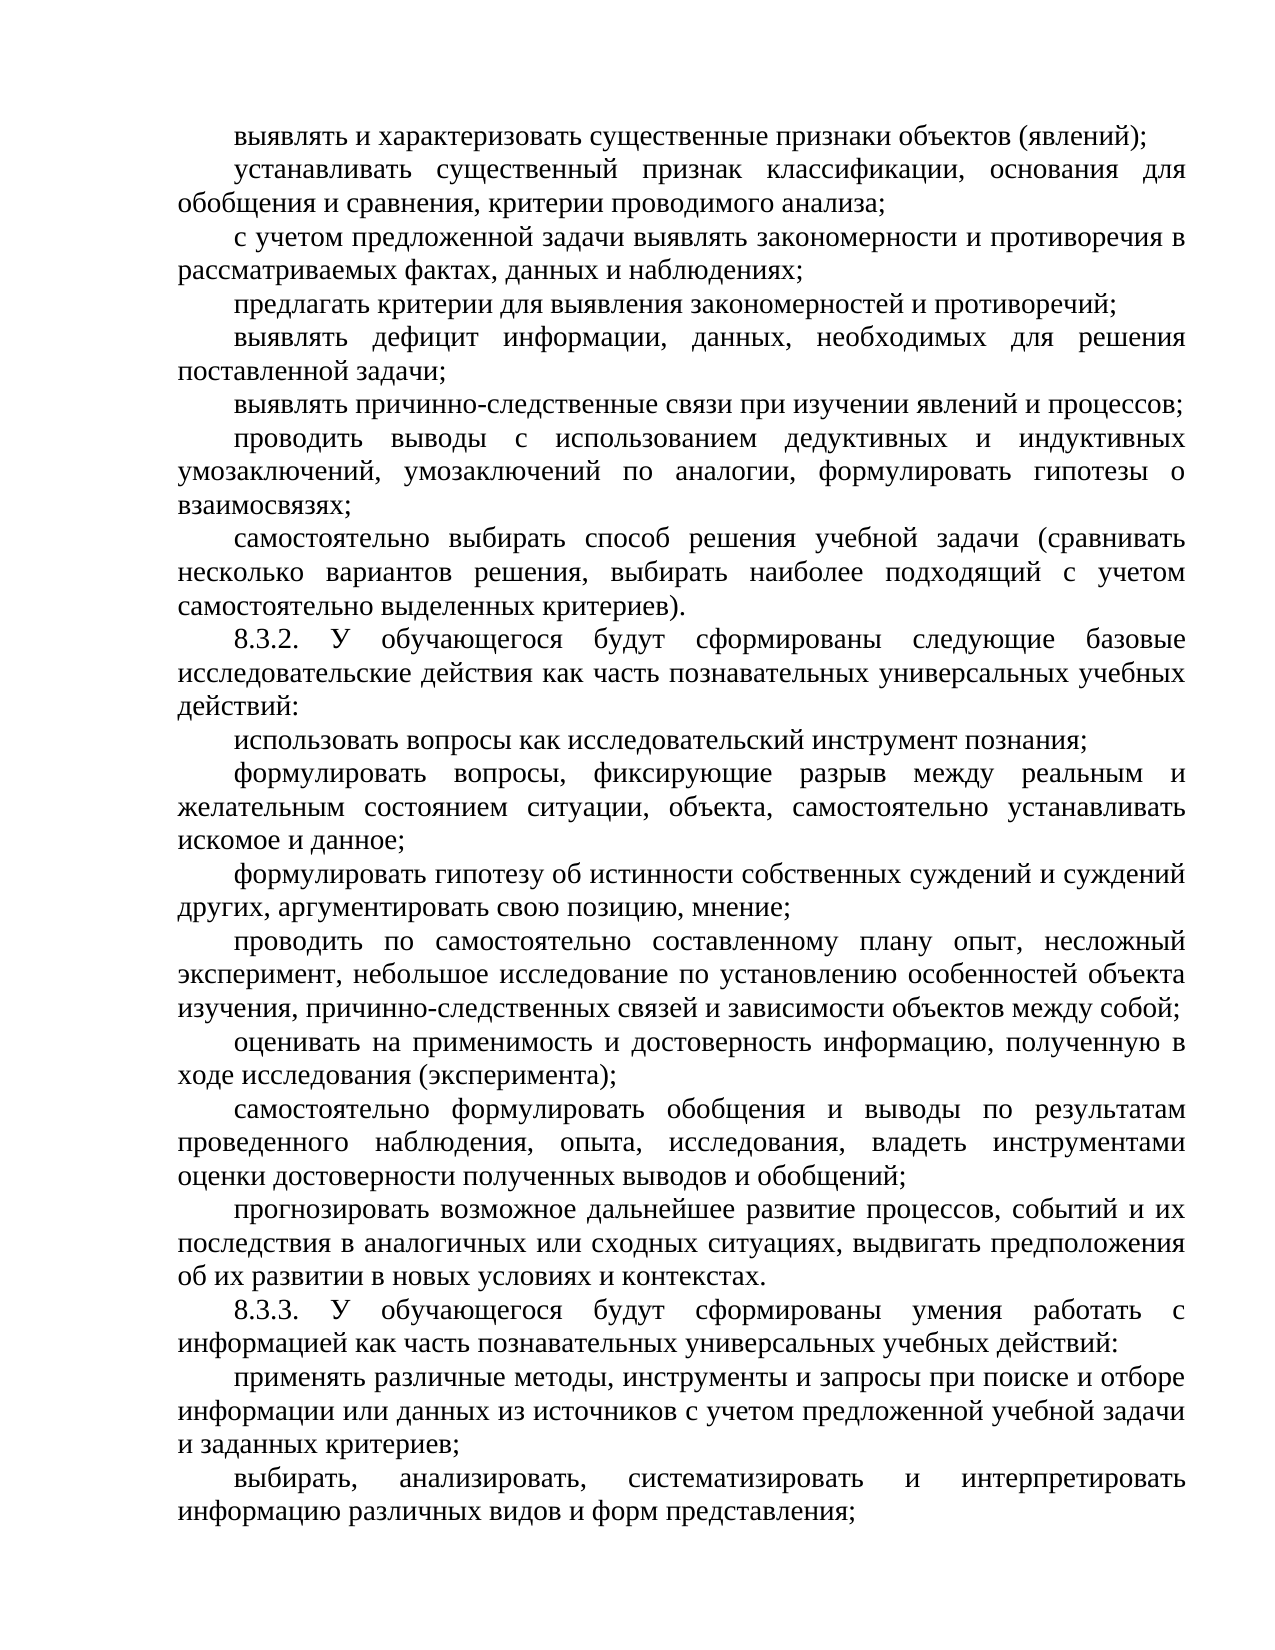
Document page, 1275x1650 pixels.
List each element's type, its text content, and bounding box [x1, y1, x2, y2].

text самостоятельно формулировать обобщения и выводы по результатам проведенного наблюдения, опыта, исследования, владеть инструментами оценки достоверности полученных выводов и обобщений; [177, 1091, 1186, 1191]
text выбирать, анализировать, систематизировать и интерпретировать информацию различных видов и форм представления; [177, 1460, 1186, 1527]
text оценивать на применимость и достоверность информацию, полученную в ходе исследования (эксперимента); [177, 1024, 1186, 1091]
text самостоятельно выбирать способ решения учебной задачи (сравнивать несколько вариантов решения, выбирать наиболее подходящий с учетом самостоятельно выделенных критериев). [177, 521, 1186, 621]
text выявлять и характеризовать существенные признаки объектов (явлений); [177, 118, 1186, 152]
text применять различные методы, инструменты и запросы при поиске и отборе информации или данных из источников с учетом предложенной учебной задачи и заданных критериев; [177, 1359, 1186, 1460]
text 8.3.3. У обучающегося будут сформированы умения работать с информацией как часть познавательных универсальных учебных действий: [177, 1292, 1186, 1359]
text проводить выводы с использованием дедуктивных и индуктивных умозаключений, умозаключений по аналогии, формулировать гипотезы о взаимосвязях; [177, 420, 1186, 521]
text предлагать критерии для выявления закономерностей и противоречий; [177, 286, 1186, 319]
text устанавливать существенный признак классификации, основания для обобщения и сравнения, критерии проводимого анализа; [177, 152, 1186, 219]
text формулировать вопросы, фиксирующие разрыв между реальным и желательным состоянием ситуации, объекта, самостоятельно устанавливать искомое и данное; [177, 755, 1186, 856]
text использовать вопросы как исследовательский инструмент познания; [177, 722, 1186, 755]
text с учетом предложенной задачи выявлять закономерности и противоречия в рассматриваемых фактах, данных и наблюдениях; [177, 219, 1186, 286]
text выявлять дефицит информации, данных, необходимых для решения поставленной задачи; [177, 319, 1186, 386]
text 8.3.2. У обучающегося будут сформированы следующие базовые исследовательские действия как часть познавательных универсальных учебных действий: [177, 621, 1186, 722]
text формулировать гипотезу об истинности собственных суждений и суждений других, аргументировать свою позицию, мнение; [177, 856, 1186, 923]
text прогнозировать возможное дальнейшее развитие процессов, событий и их последствия в аналогичных или сходных ситуациях, выдвигать предположения об их развитии в новых условиях и контекстах. [177, 1191, 1186, 1292]
text проводить по самостоятельно составленному плану опыт, несложный эксперимент, небольшое исследование по установлению особенностей объекта изучения, причинно-следственных связей и зависимости объектов между собой; [177, 923, 1186, 1024]
text выявлять причинно-следственные связи при изучении явлений и процессов; [177, 386, 1186, 420]
